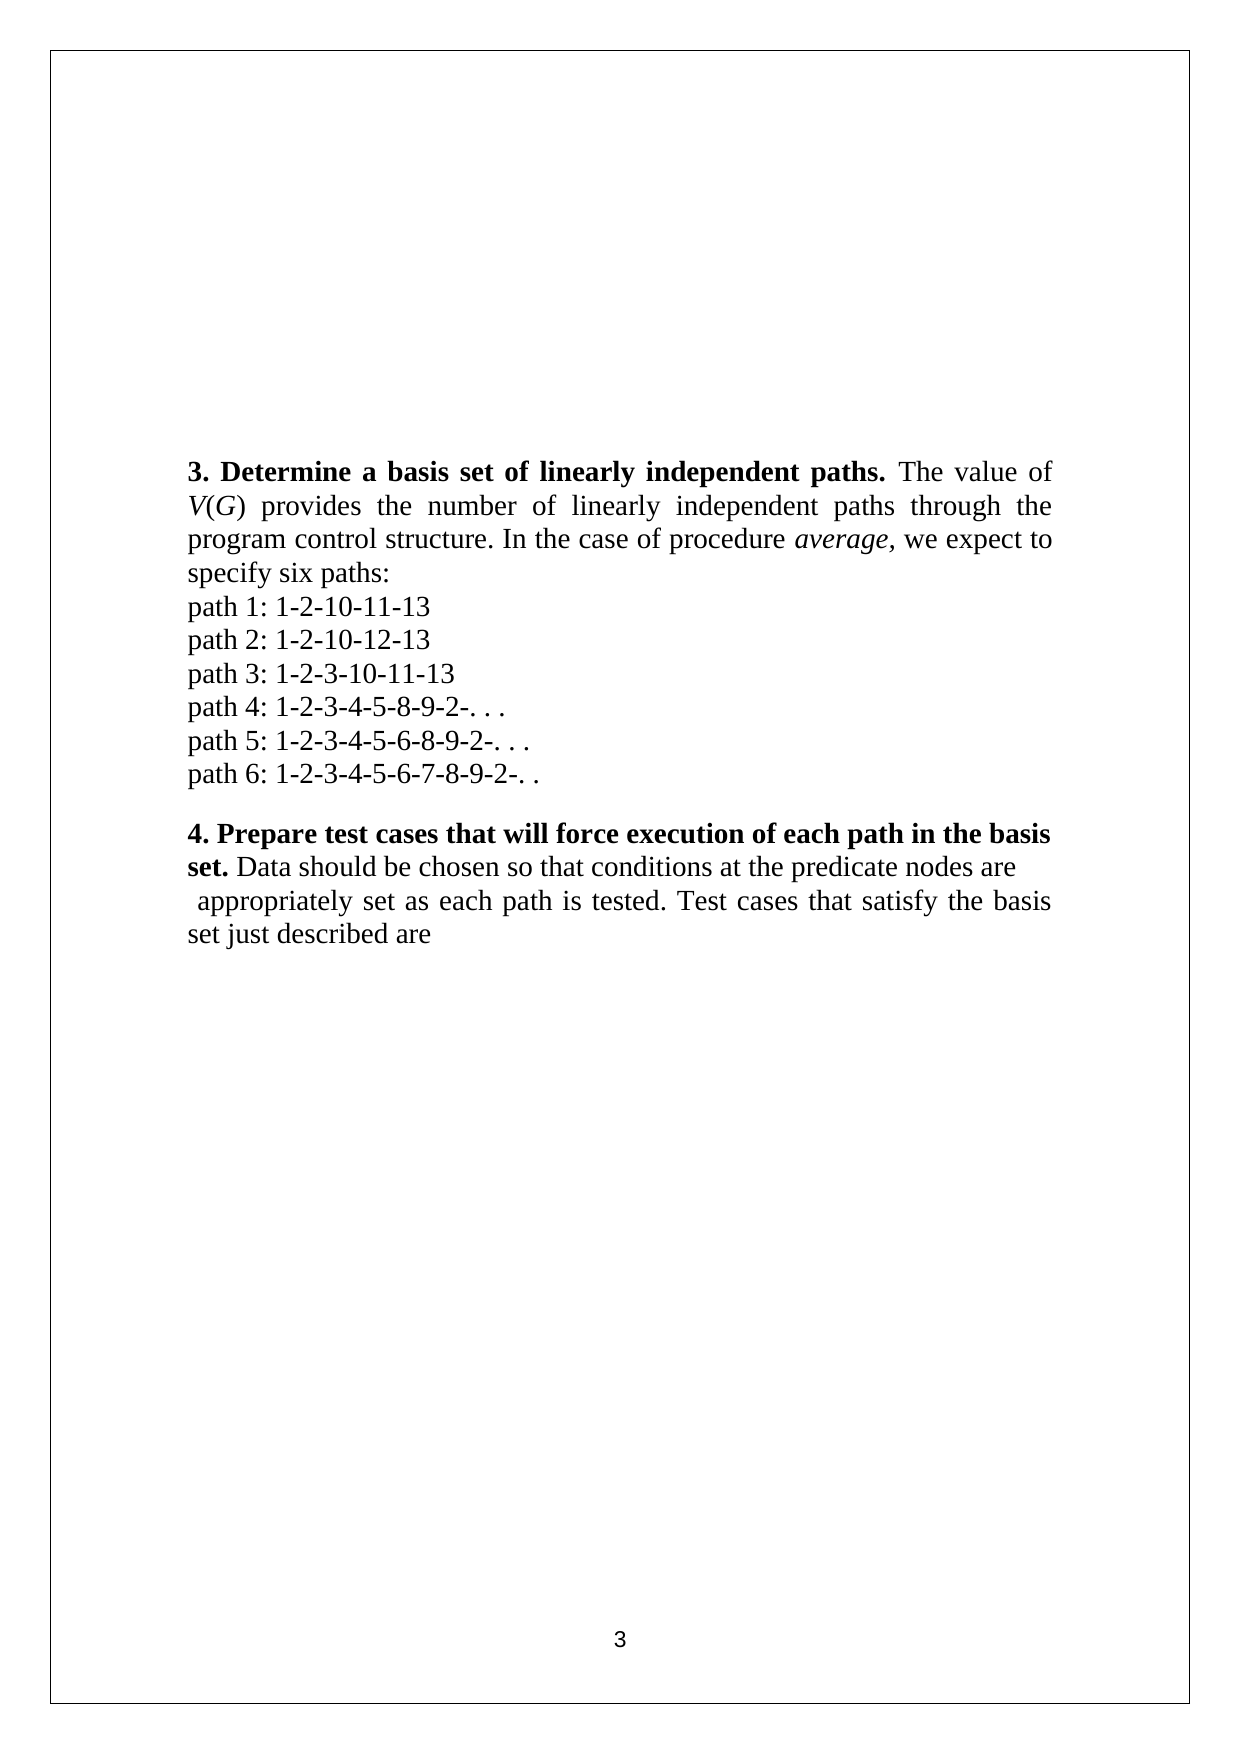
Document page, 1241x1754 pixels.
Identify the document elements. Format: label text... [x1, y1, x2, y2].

text appropriately set as each path is tested. Test cases that satisfy the basis set just described are [187, 883, 1053, 950]
text path 1: 1-2-10-11-13 [187, 589, 1053, 622]
text 3. Determine a basis set of linearly independent paths. The value of V(G) provides the number of linearly independent paths through the program control structure. In the case of procedure average, we expect to specify six paths: [187, 454, 1053, 589]
text 4. Prepare test cases that will force execution of each path in the basis [187, 816, 1053, 849]
text path 6: 1-2-3-4-5-6-7-8-9-2-. . [187, 756, 1053, 790]
text path 3: 1-2-3-10-11-13 [187, 656, 1053, 689]
text path 2: 1-2-10-12-13 [187, 622, 1053, 656]
text path 5: 1-2-3-4-5-6-8-9-2-. . . [187, 723, 1053, 756]
text path 4: 1-2-3-4-5-8-9-2-. . . [187, 689, 1053, 723]
text set. Data should be chosen so that conditions at the predicate nodes are [187, 849, 1053, 883]
